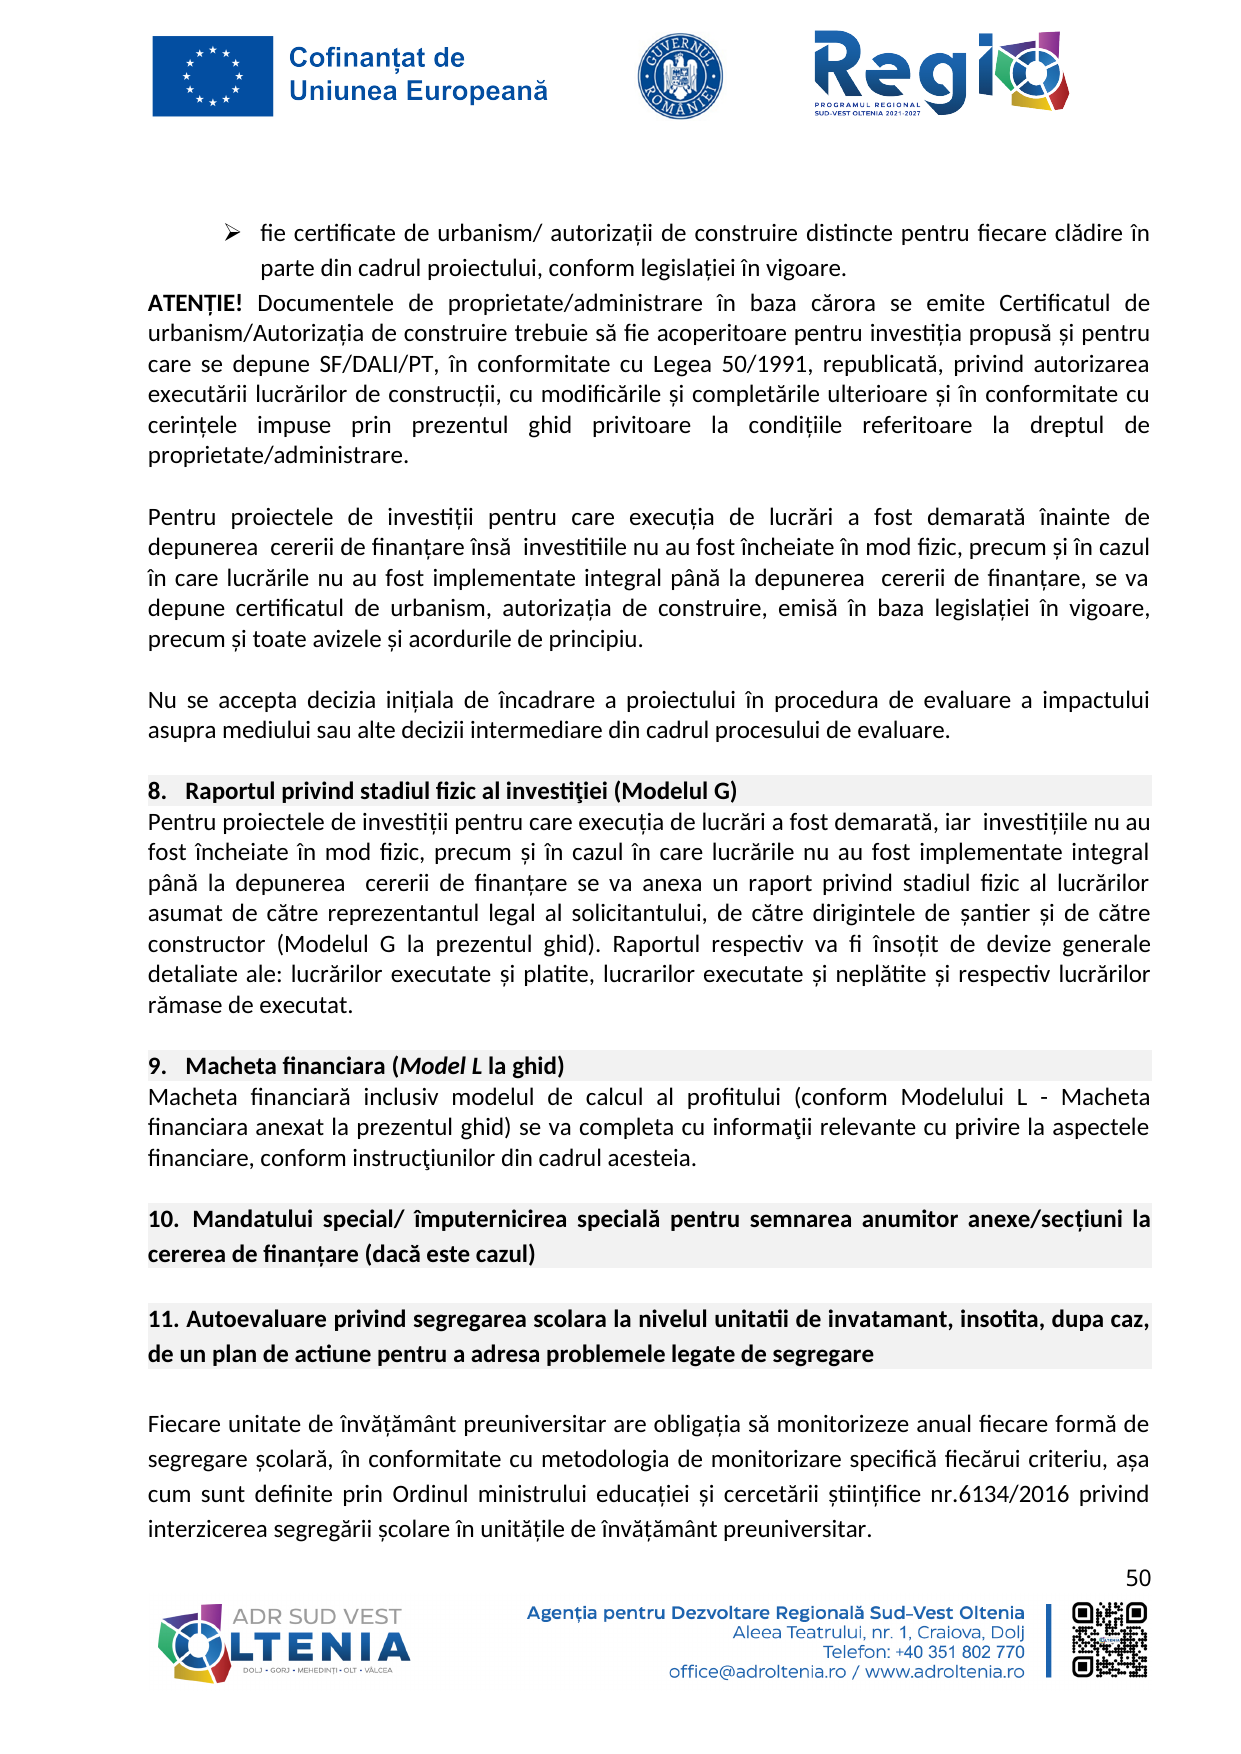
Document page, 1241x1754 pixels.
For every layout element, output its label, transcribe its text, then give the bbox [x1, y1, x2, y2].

text Pentru proiectele de investiţii pentru care execuţia de lucrări a fost demarată, iar investiţiile nu au fost încheiate în mod fizic, precum și în cazul în care lucrările nu au fost implementate integral până la depunerea cererii de finanțare se va anexa un raport privind stadiul fizic al lucrărilor asumat de către reprezentantul legal al solicitantului, de către dirigintele de şantier şi de către constructor (Modelul G la prezentul ghid). Raportul respectiv va fi însoţit de devize generale detaliate ale: lucrărilor executate şi platite, lucrarilor executate şi neplătite şi respectiv lucrărilor rămase de executat. [148, 806, 1152, 1019]
list Macheta financiara (Model L la ghid) [148, 1050, 1152, 1081]
picture [147, 31, 550, 120]
text Pentru proiectele de investiţii pentru care execuţia de lucrări a fost demarată înainte de depunerea cererii de finanțare însă investitiile nu au fost încheiate în mod fizic, precum și în cazul în care lucrările nu au fost implementate integral până la depunerea cererii de finanțare, se va depune certificatul de urbanism, autorizaţia de construire, emisă în baza legislației în vigoare, precum și toate avizele și acordurile de principiu. [148, 501, 1152, 653]
picture [812, 29, 1071, 119]
picture [633, 31, 728, 121]
list fie certificate de urbanism/ autorizații de construire distincte pentru fiecare clădire în parte din cadrul proiectului, conform legislației în vigoare. [223, 217, 1152, 283]
text 11. Autoevaluare privind segregarea scolara la nivelul unitatii de invatamant, insotita, dupa caz, de un plan de actiune pentru a adresa problemele legate de segregare [148, 1303, 1152, 1369]
text ATENȚIE! Documentele de proprietate/administrare în baza cărora se emite Certificatul de urbanism/Autorizația de construire trebuie să fie acoperitoare pentru investiția propusă și pentru care se depune SF/DALI/PT, în conformitate cu Legea 50/1991, republicată, privind autorizarea executării lucrărilor de construcții, cu modificările și completările ulterioare și în conformitate cu cerințele impuse prin prezentul ghid privitoare la condițiile referitoare la dreptul de proprietate/administrare. [148, 287, 1152, 470]
list Raportul privind stadiul fizic al investiţiei (Modelul G) [148, 775, 1152, 806]
text Fiecare unitate de învățământ preuniversitar are obligația să monitorizeze anual fiecare formă de segregare școlară, în conformitate cu metodologia de monitorizare specifică fiecărui criteriu, așa cum sunt definite prin Ordinul ministrului educației și cercetării științifice nr.6134/2016 privind interzicerea segregării școlare în unitățile de învățământ preuniversitar. [148, 1408, 1152, 1544]
list Mandatului special/ împuternicirea specială pentru semnarea anumitor anexe/secţiuni la cererea de finanțare (dacă este cazul) [148, 1203, 1152, 1268]
text Macheta financiară inclusiv modelul de calcul al profitului (conform Modelului L - Macheta financiara anexat la prezentul ghid) se va completa cu informaţii relevante cu privire la aspectele financiare, conform instrucţiunilor din cadrul acesteia. [148, 1081, 1152, 1172]
text Nu se accepta decizia inițiala de încadrare a proiectului în procedura de evaluare a impactului asupra mediului sau alte decizii intermediare din cadrul procesului de evaluare. [148, 684, 1152, 745]
picture [148, 1593, 1152, 1691]
